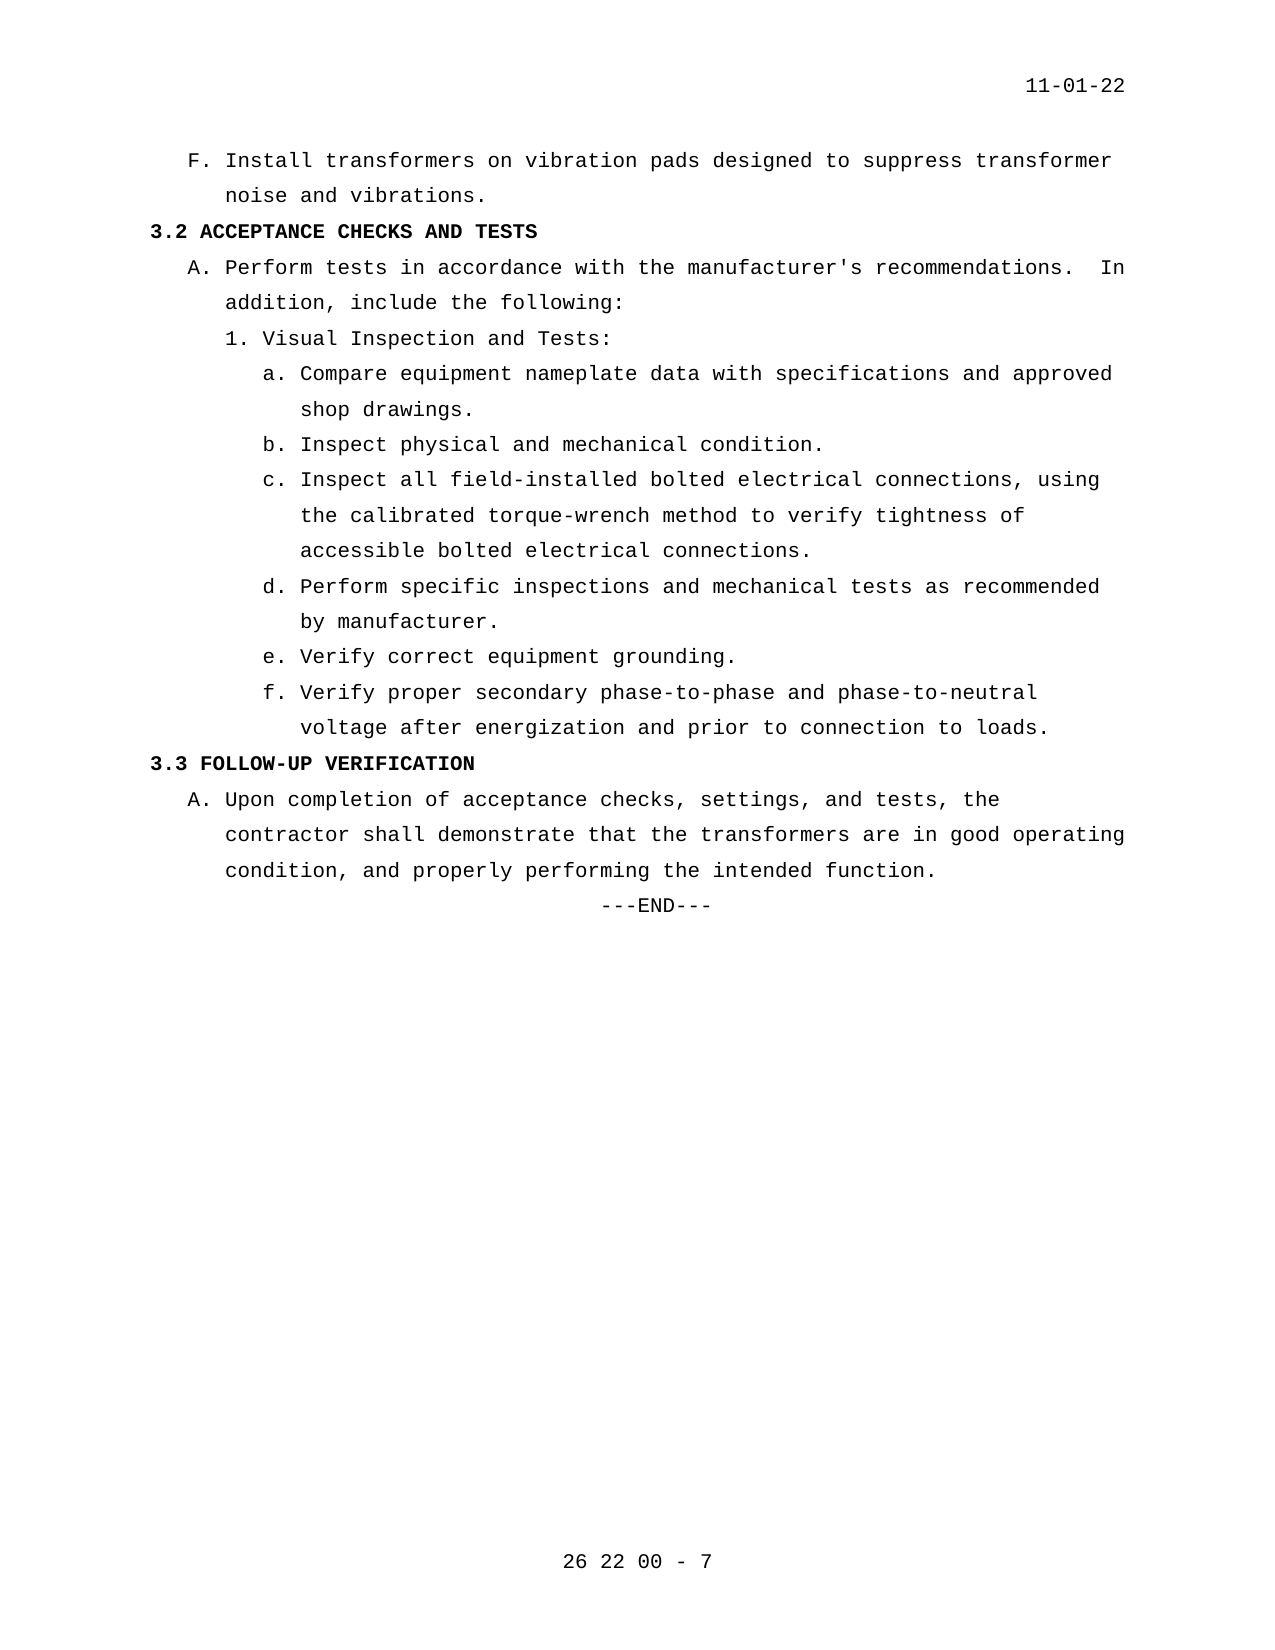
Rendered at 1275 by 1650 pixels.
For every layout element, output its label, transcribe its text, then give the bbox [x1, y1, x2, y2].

text A. Perform tests in accordance with the manufacturer's recommendations. In addition, include the following: [187, 257, 1125, 316]
text ---END--- [187, 895, 1125, 919]
text A. Upon completion of acceptance checks, settings, and tests, the contractor shall demonstrate that the transformers are in good operating condition, and properly performing the intended function. [187, 789, 1125, 883]
text 3.2 Acceptance Checks and Tests [150, 221, 1125, 244]
text e. Verify correct equipment grounding. [262, 647, 1125, 670]
text F. Install transformers on vibration pads designed to suppress transformer noise and vibrations. [187, 150, 1125, 209]
text d. Perform specific inspections and mechanical tests as recommended by manufacturer. [262, 576, 1125, 635]
text f. Verify proper secondary phase-to-phase and phase-to-neutral voltage after energization and prior to connection to loads. [262, 682, 1125, 741]
text b. Inspect physical and mechanical condition. [262, 434, 1125, 458]
text a. Compare equipment nameplate data with specifications and approved shop drawings. [262, 363, 1125, 422]
text 1. Visual Inspection and Tests: [225, 328, 1125, 351]
text c. Inspect all field-installed bolted electrical connections, using the calibrated torque-wrench method to verify tightness of accessible bolted electrical connections. [262, 469, 1125, 564]
text 3.3 Follow-Up Verification [150, 753, 1125, 776]
